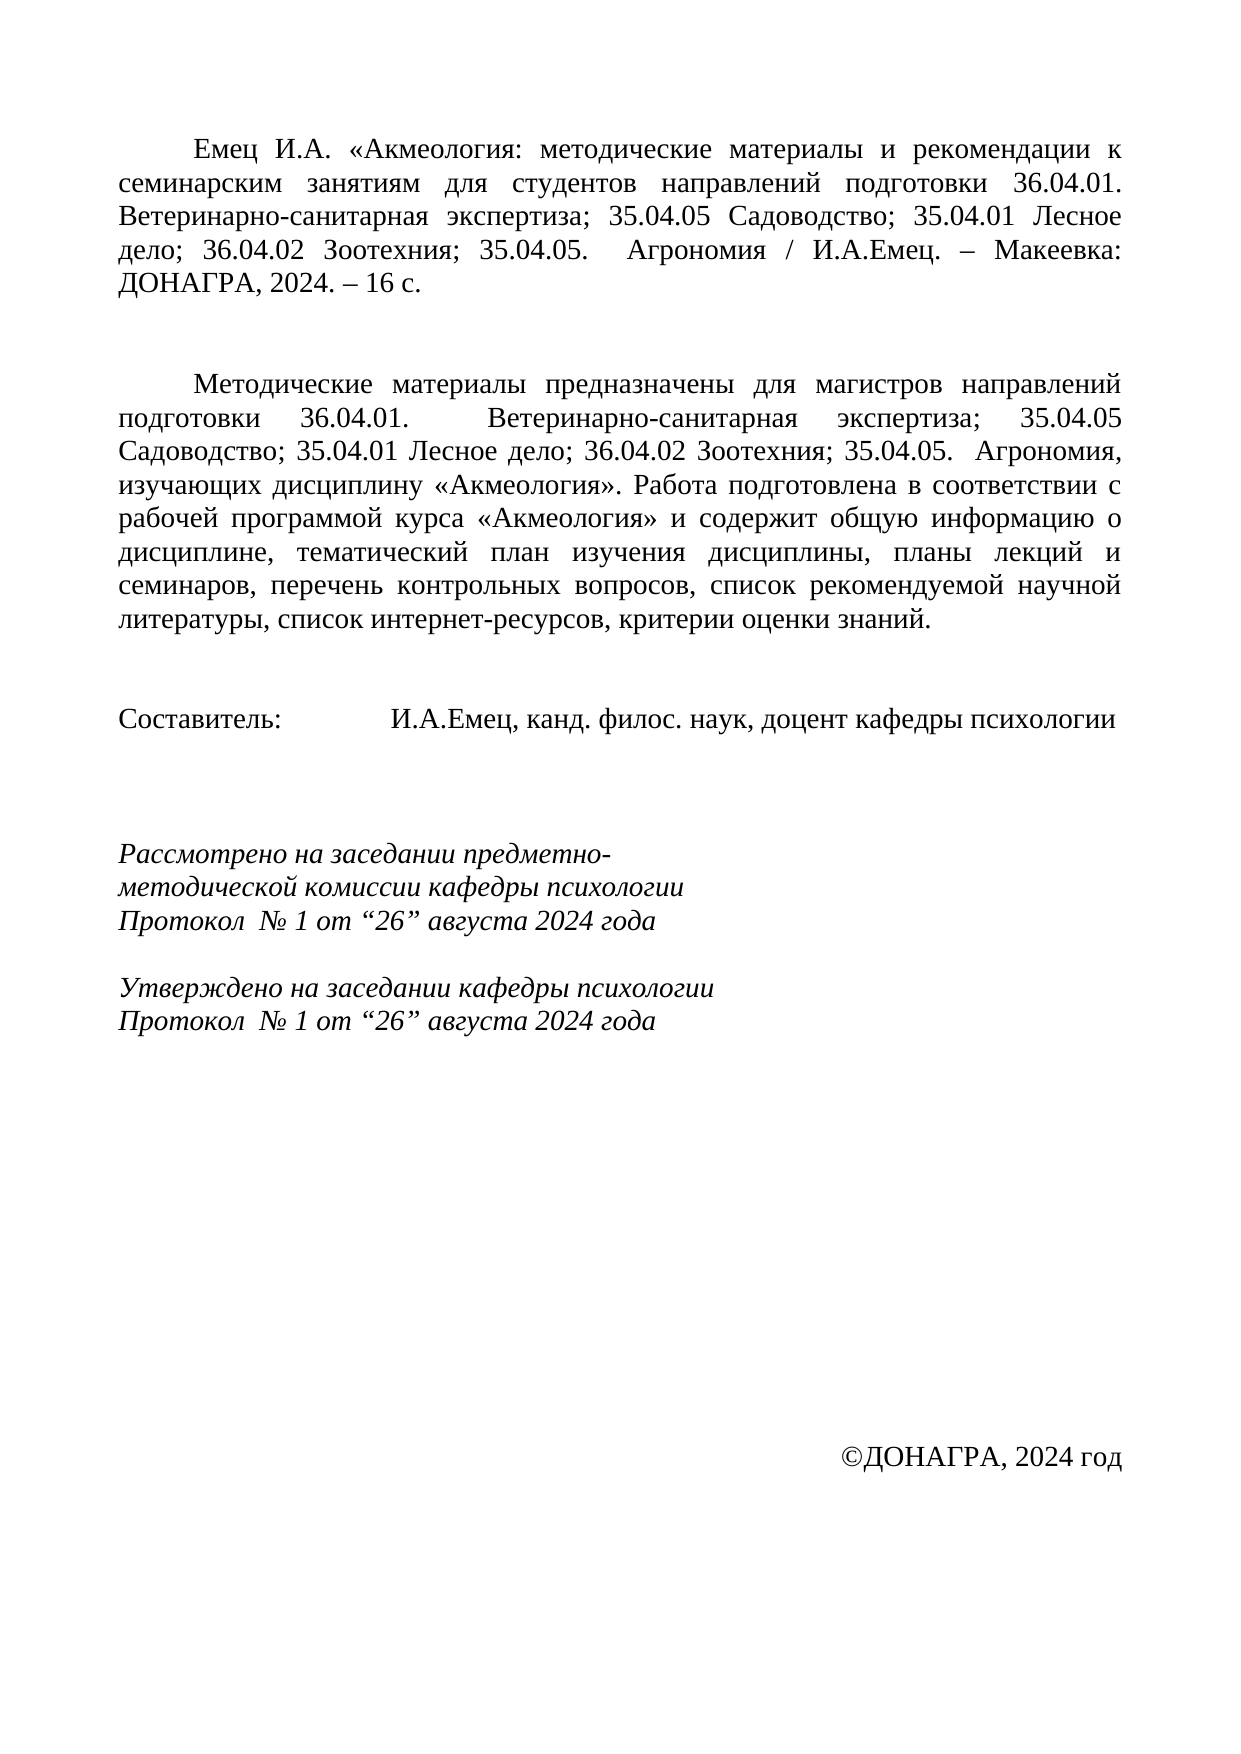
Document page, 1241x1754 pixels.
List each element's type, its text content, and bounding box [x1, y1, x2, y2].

text Методические материалы предназначены для магистров направлений подготовки 36.04.01. Ветеринарно-санитарная экспертиза; 35.04.05 Садоводство; 35.04.01 Лесное дело; 36.04.02 Зоотехния; 35.04.05. Агрономия, изучающих дисциплину «Акмеология». Работа подготовлена в соответствии с рабочей программой курса «Акмеология» и содержит общую информацию о дисциплине, тематический план изучения дисциплины, планы лекций и семинаров, перечень контрольных вопросов, список рекомендуемой научной литературы, список интернет-ресурсов, критерии оценки знаний. [118, 366, 1122, 634]
text Протокол № 1 от “ августа 2024 года [118, 1003, 1122, 1037]
text Рассмотрено на заседании предметно- [118, 836, 1122, 869]
text Протокол № 1 от “ августа 2024 года [118, 903, 1122, 936]
text Емец И.А. «Акмеология: методические материалы и рекомендации к семинарским занятиям для студентов направлений подготовки 36.04.01. Ветеринарно-санитарная экспертиза; 35.04.05 Садоводство; 35.04.01 Лесное дело; 36.04.02 Зоотехния; 35.04.05. Агрономия / И.А.Емец. – Макеевка: ДОНАГРА, 2024. – 16 с. [118, 131, 1122, 299]
text Утверждено на заседании кафедры психологии [118, 970, 1122, 1003]
text методической комиссии кафедры психологии [118, 869, 1122, 903]
text Составитель: И.А.Емец, канд. филос. наук, доцент кафедры психологии [118, 702, 1122, 735]
text ДОНАГРА, 2024 год [118, 1439, 1122, 1473]
